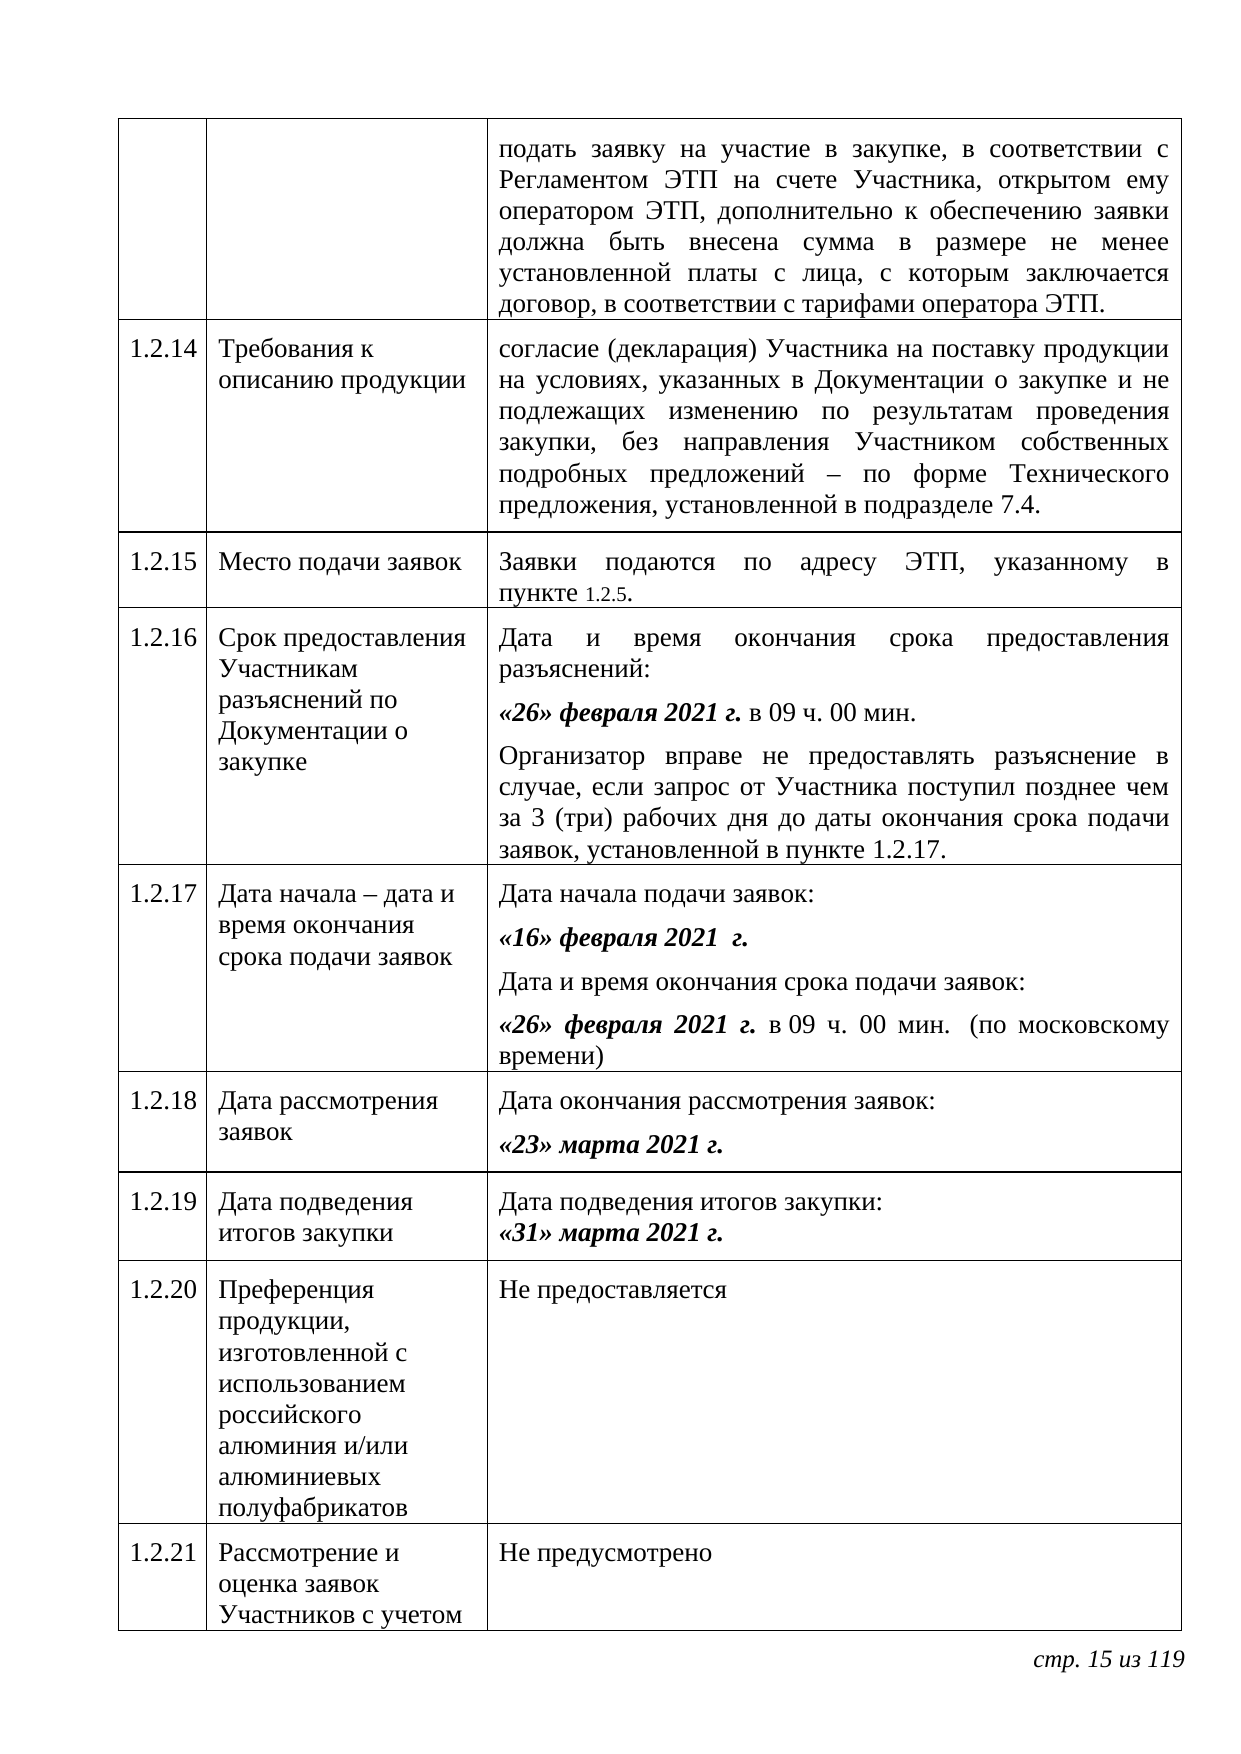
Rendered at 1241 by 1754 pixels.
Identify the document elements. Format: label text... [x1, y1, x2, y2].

table_cell [119, 1524, 206, 1629]
table_cell Дата рассмотрения заявок [207, 1072, 487, 1171]
table_cell [119, 865, 206, 1071]
table_cell [119, 1173, 206, 1260]
table_cell [119, 533, 206, 607]
table_cell Не предусмотрено [488, 1524, 1181, 1629]
table_cell Срок предоставления Участникам разъяснений по Документации о закупке [207, 608, 487, 864]
table_cell [119, 320, 206, 531]
table_cell Дата подведения итогов закупки [207, 1173, 487, 1260]
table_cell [488, 119, 1181, 318]
table_cell Дата и время окончания срока предоставления разъяснений: «26» февраля 2021 г. в 09 ч. 00 мин. Организатор вправе не предоставлять разъяснение в случае, если запрос от Участника поступил позднее чем за 3 (три) рабочих дня до даты окончания срока подачи заявок, установленной в пункте 1.2.17. [488, 608, 1181, 864]
table_cell Требования к описанию продукции [207, 320, 487, 531]
table_cell Дата подведения итогов закупки: «31» марта 2021 г. [488, 1173, 1181, 1260]
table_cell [207, 1524, 487, 1629]
table_cell Дата начала подачи заявок: «16» февраля 2021 г. Дата и время окончания срока подачи заявок: «26» февраля 2021 г. в 09 ч. 00 мин. (по московскому времени) [488, 865, 1181, 1071]
table_cell Место подачи заявок [207, 533, 487, 607]
table_cell Не предоставляется [488, 1261, 1181, 1522]
table_cell Заявки подаются по адресу ЭТП, указанному в пункте 1.2.5. [488, 533, 1181, 607]
table_cell [119, 119, 206, 318]
table_cell Дата начала – дата и время окончания срока подачи заявок [207, 865, 487, 1071]
table_cell [119, 1072, 206, 1171]
table_cell [119, 1261, 206, 1522]
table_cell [207, 119, 487, 318]
table_cell Преференция продукции, изготовленной с использованием российского алюминия и/или алюминиевых полуфабрикатов [207, 1261, 487, 1522]
table_cell Дата окончания рассмотрения заявок: «23» марта 2021 г. [488, 1072, 1181, 1171]
table_cell [119, 608, 206, 864]
table_cell согласие (декларация) Участника на поставку продукции на условиях, указанных в Документации о закупке и не подлежащих изменению по результатам проведения закупки, без направления Участником собственных подробных предложений – по форме Технического предложения, установленной в подразделе 7.4. [488, 320, 1181, 531]
